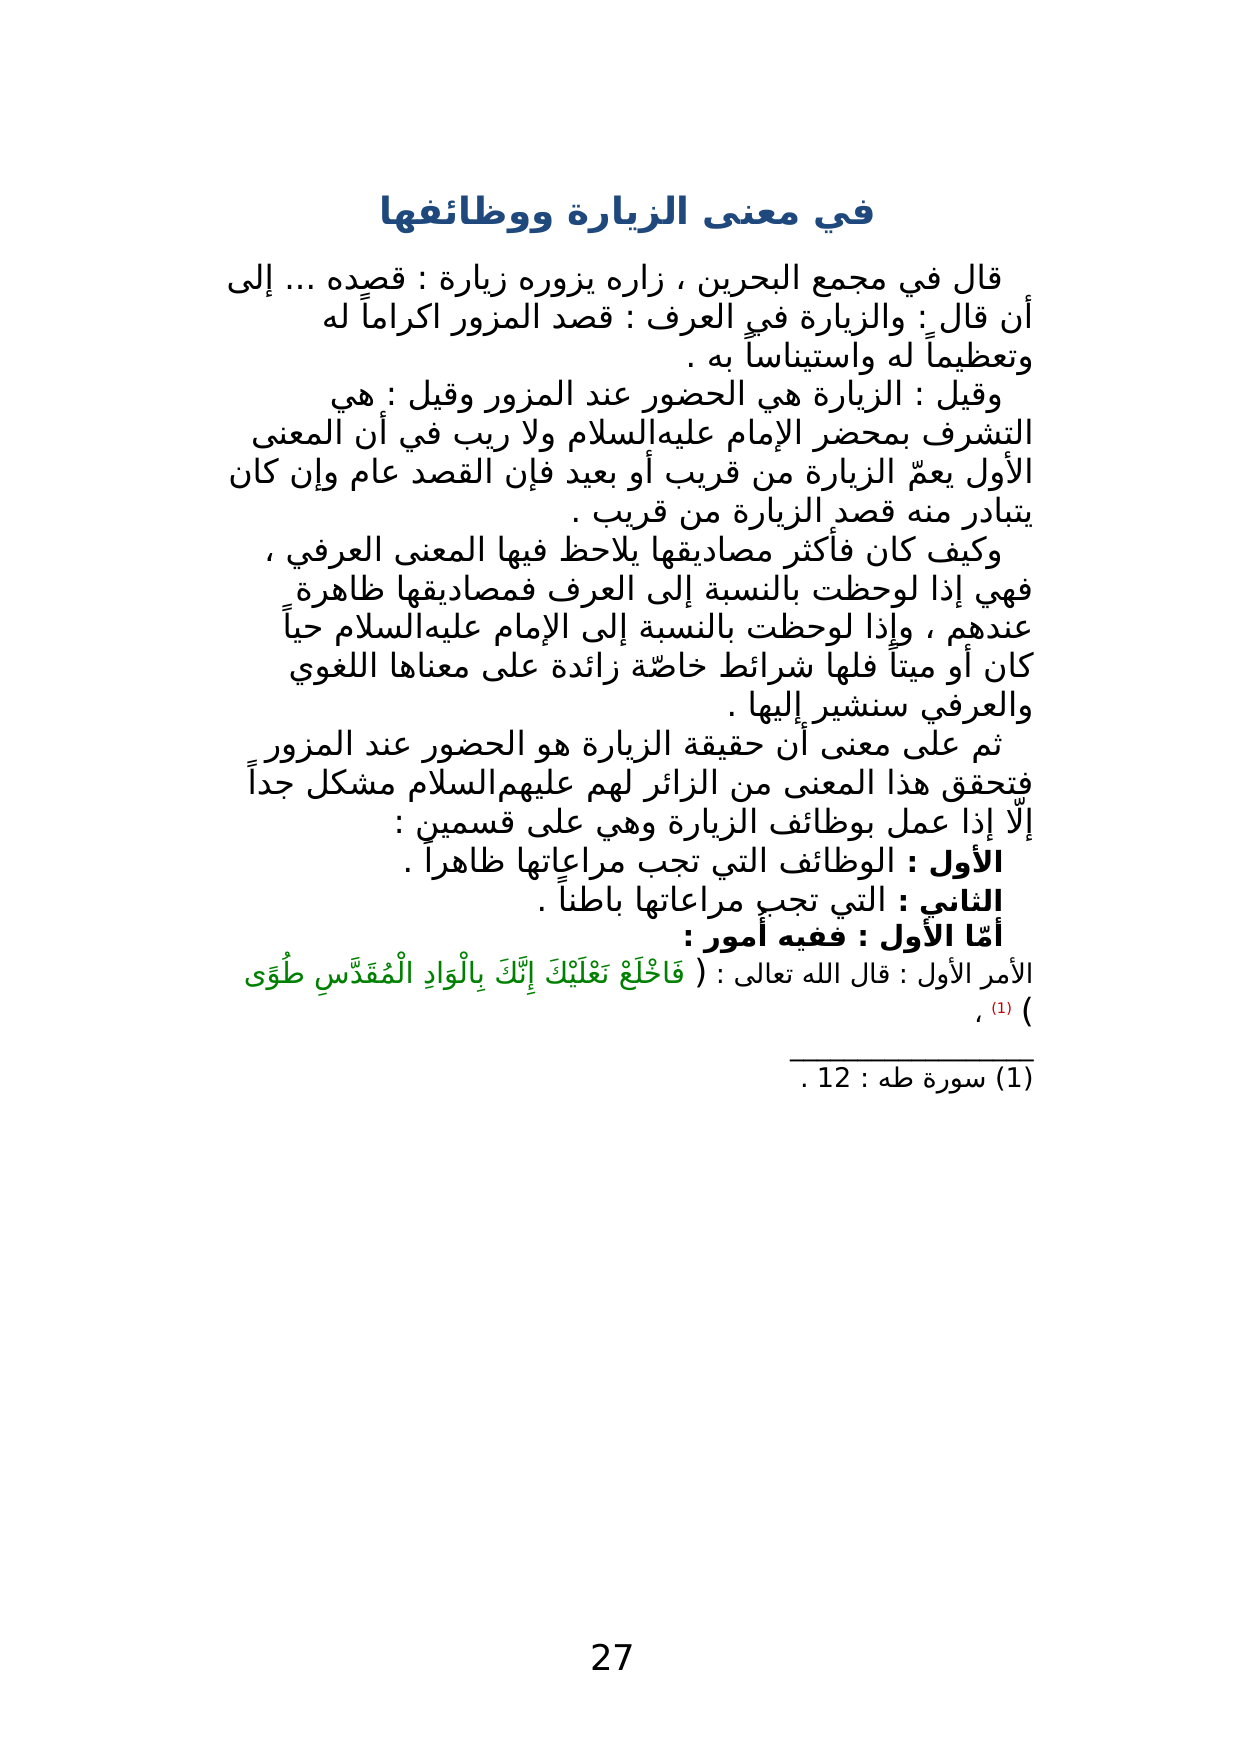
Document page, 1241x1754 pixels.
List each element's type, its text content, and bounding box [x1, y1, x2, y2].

text وقيل : الزيارة هي الحضور عند المزور وقيل : هي التشرف بمحضر الإمام عليه‌السلام ولا ريب في أن المعنى الأول يعمّ الزيارة من قريب أو بعيد فإن القصد عام وإن كان يتبادر منه قصد الزيارة من قريب . [222, 375, 1033, 530]
text الثاني : التي تجب مراعاتها باطناً . [222, 880, 1033, 919]
text ثم على معنى أن حقيقة الزيارة هو الحضور عند المزور فتحقق هذا المعنى من الزائر لهم عليهم‌السلام مشكل جداً إلّا إذا عمل بوظائف الزيارة وهي على قسمين : [222, 724, 1033, 841]
text أمّا الأول : ففيه أُمور : [222, 919, 1033, 953]
text قال في مجمع البحرين ، زاره يزوره زيارة : قصده ... إلى أن قال : والزيارة في العرف : قصد المزور اكراماً له وتعظيماً له واستيناساً به . [222, 258, 1033, 375]
text وكيف كان فأكثر مصاديقها يلاحظ فيها المعنى العرفي ، فهي إذا لوحظت بالنسبة إلى العرف فمصاديقها ظاهرة عندهم ، وإذا لوحظت بالنسبة إلى الإمام عليه‌السلام حياً كان أو ميتاً فلها شرائط خاصّة زائدة على معناها اللغوي والعرفي سنشير إليها . [222, 530, 1033, 724]
text الأول : الوظائف التي تجب مراعاتها ظاهراً . [222, 841, 1033, 880]
text (1) سورة طه : 12 . [222, 1062, 1033, 1094]
subtitle في معنى الزيارة ووظائفها [222, 190, 1033, 233]
text الأمر الأول : قال الله تعالى : ( فَاخْلَعْ نَعْلَيْكَ إِنَّكَ بِالْوَادِ الْمُقَدَّسِ طُوًى ) (1) ، __________________ [222, 953, 1033, 1062]
